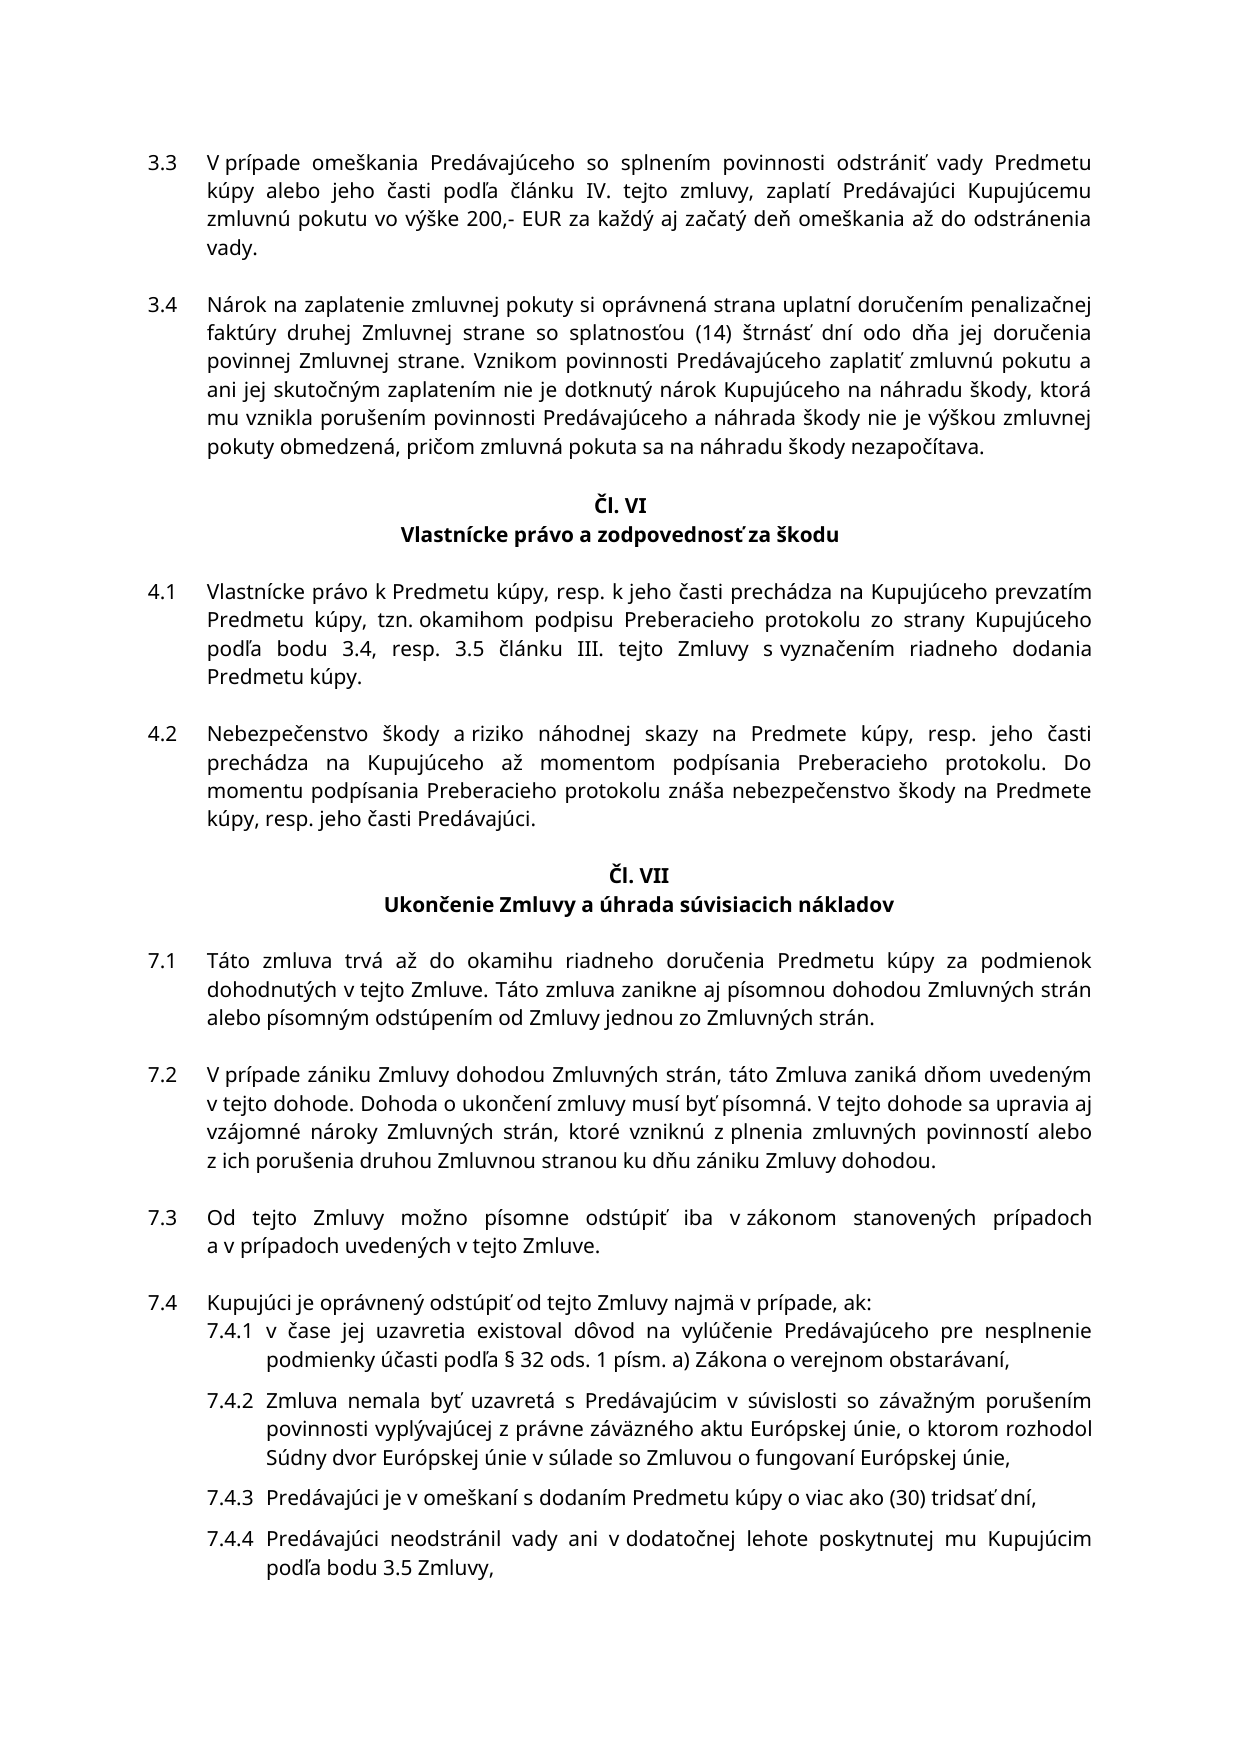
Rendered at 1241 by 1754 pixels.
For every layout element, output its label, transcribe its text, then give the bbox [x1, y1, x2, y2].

list Nebezpečenstvo škody a riziko náhodnej skazy na Predmete kúpy, resp. jeho časti prechádza na Kupujúceho až momentom podpísania Preberacieho protokolu. Do momentu podpísania Preberacieho protokolu znáša nebezpečenstvo škody na Predmete kúpy, resp. jeho časti Predávajúci. [148, 719, 1093, 833]
text Vlastnícke právo a zodpovednosť za škodu [148, 520, 1093, 548]
list v čase jej uzavretia existoval dôvod na vylúčenie Predávajúceho pre nesplnenie podmienky účasti podľa § 32 ods. 1 písm. a) Zákona o verejnom obstarávaní, [207, 1316, 1093, 1373]
list Predávajúci je v omeškaní s dodaním Predmetu kúpy o viac ako (30) tridsať dní, [207, 1483, 1093, 1512]
list Vlastnícke právo k Predmetu kúpy, resp. k jeho časti prechádza na Kupujúceho prevzatím Predmetu kúpy, tzn. okamihom podpisu Preberacieho protokolu zo strany Kupujúceho podľa bodu 3.4, resp. 3.5 článku III. tejto Zmluvy s vyznačením riadneho dodania Predmetu kúpy. [148, 577, 1093, 691]
list Kupujúci je oprávnený odstúpiť od tejto Zmluvy najmä v prípade, ak: [148, 1288, 1093, 1316]
list Zmluva nemala byť uzavretá s Predávajúcim v súvislosti so závažným porušením povinnosti vyplývajúcej z právne záväzného aktu Európskej únie, o ktorom rozhodol Súdny dvor Európskej únie v súlade so Zmluvou o fungovaní Európskej únie, [207, 1386, 1093, 1471]
list Predávajúci neodstránil vady ani v dodatočnej lehote poskytnutej mu Kupujúcim podľa bodu 3.5 Zmluvy, [207, 1524, 1093, 1581]
list V prípade omeškania Predávajúceho so splnením povinnosti odstrániť vady Predmetu kúpy alebo jeho časti podľa článku IV. tejto zmluvy, zaplatí Predávajúci Kupujúcemu zmluvnú pokutu vo výške 200,- EUR za každý aj začatý deň omeškania až do odstránenia vady. [148, 148, 1093, 261]
list Táto zmluva trvá až do okamihu riadneho doručenia Predmetu kúpy za podmienok dohodnutých v tejto Zmluve. Táto zmluva zanikne aj písomnou dohodou Zmluvných strán alebo písomným odstúpením od Zmluvy jednou zo Zmluvných strán. [148, 947, 1093, 1032]
text Ukončenie Zmluvy a úhrada súvisiacich nákladov [185, 890, 1093, 918]
list V prípade zániku Zmluvy dohodou Zmluvných strán, táto Zmluva zaniká dňom uvedeným v tejto dohode. Dohoda o ukončení zmluvy musí byť písomná. V tejto dohode sa upravia aj vzájomné nároky Zmluvných strán, ktoré vzniknú z plnenia zmluvných povinností alebo z ich porušenia druhou Zmluvnou stranou ku dňu zániku Zmluvy dohodou. [148, 1060, 1093, 1174]
list Nárok na zaplatenie zmluvnej pokuty si oprávnená strana uplatní doručením penalizačnej faktúry druhej Zmluvnej strane so splatnosťou (14) štrnásť dní odo dňa jej doručenia povinnej Zmluvnej strane. Vznikom povinnosti Predávajúceho zaplatiť zmluvnú pokutu a ani jej skutočným zaplatením nie je dotknutý nárok Kupujúceho na náhradu škody, ktorá mu vznikla porušením povinnosti Predávajúceho a náhrada škody nie je výškou zmluvnej pokuty obmedzená, pričom zmluvná pokuta sa na náhradu škody nezapočítava. [148, 290, 1093, 460]
list Od tejto Zmluvy možno písomne odstúpiť iba v zákonom stanovených prípadoch a v prípadoch uvedených v tejto Zmluve. [148, 1203, 1093, 1259]
text Čl. VI [148, 492, 1093, 520]
text Čl. VII [185, 861, 1093, 890]
